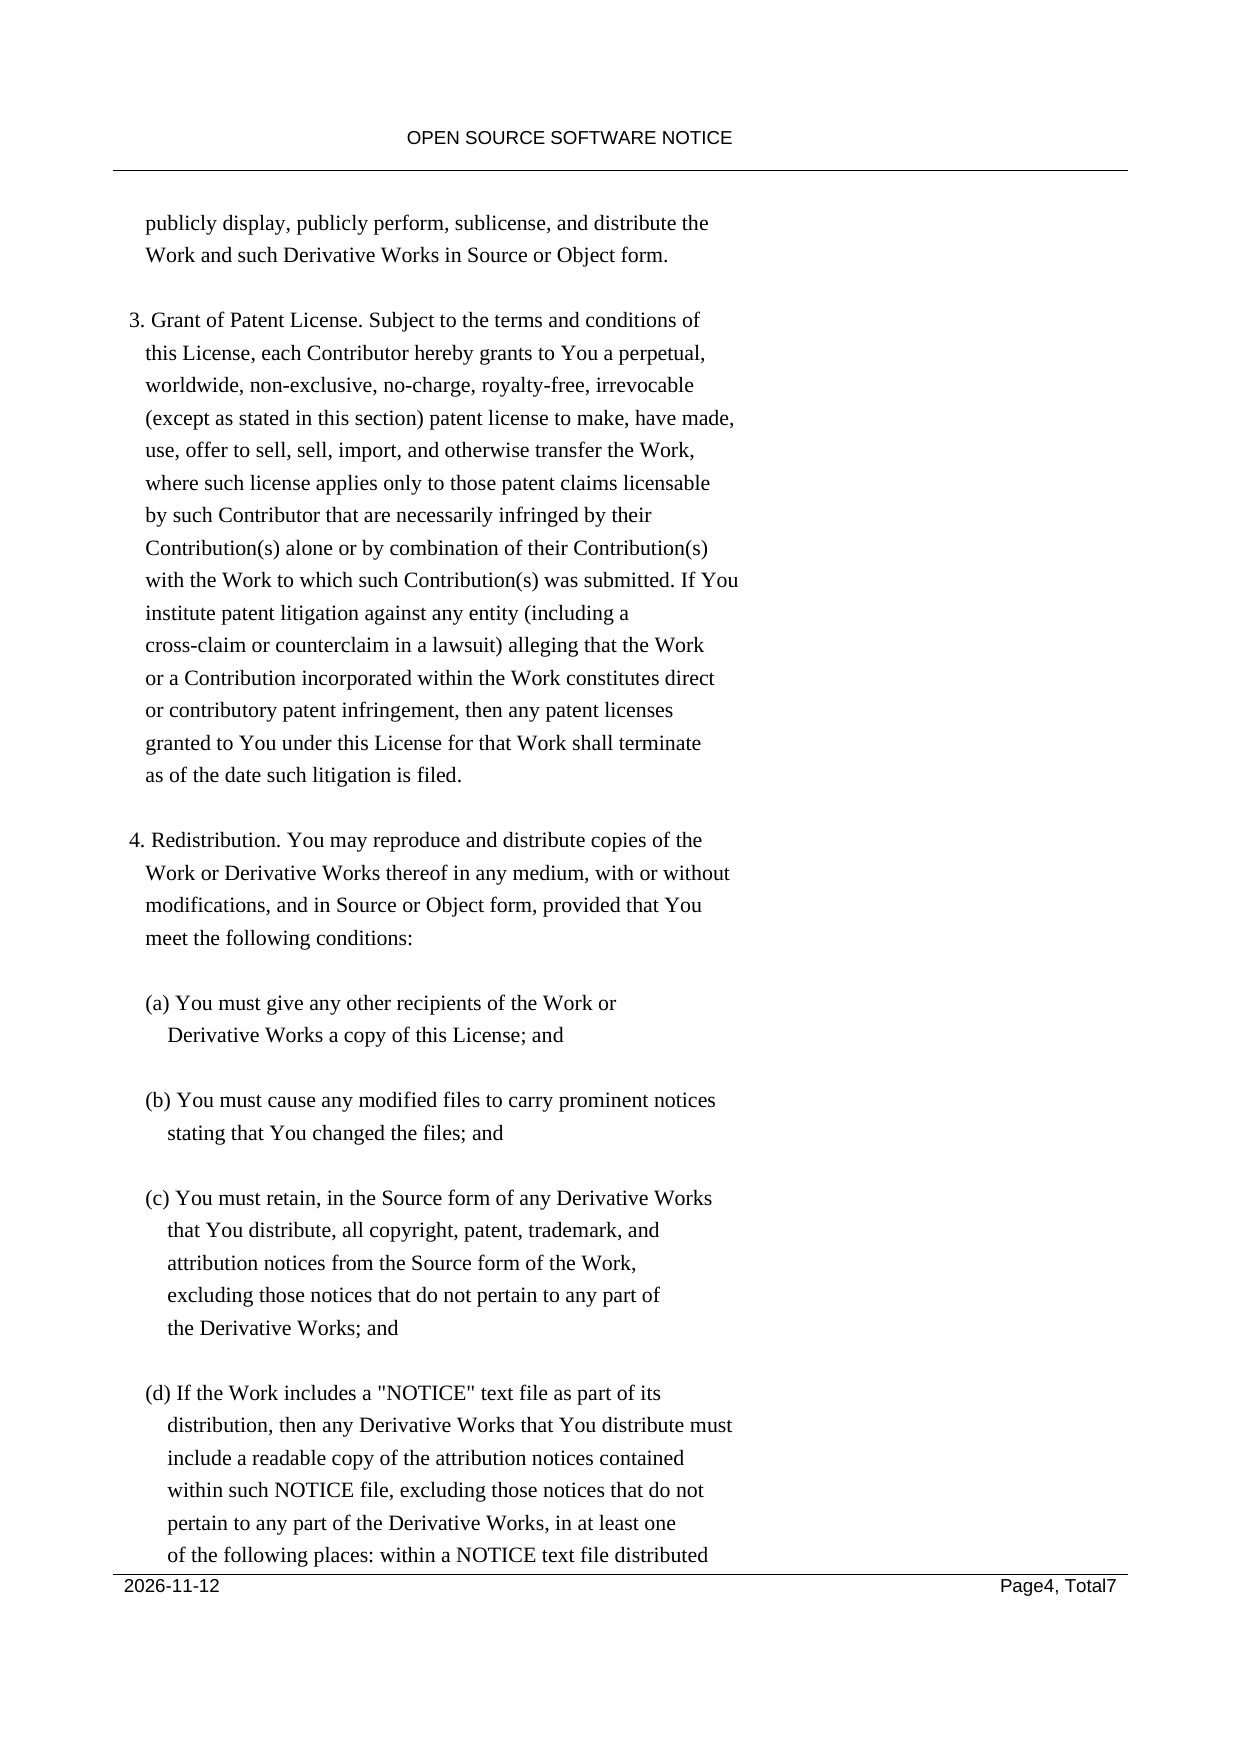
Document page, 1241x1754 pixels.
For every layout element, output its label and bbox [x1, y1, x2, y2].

text [112, 206, 1128, 1571]
